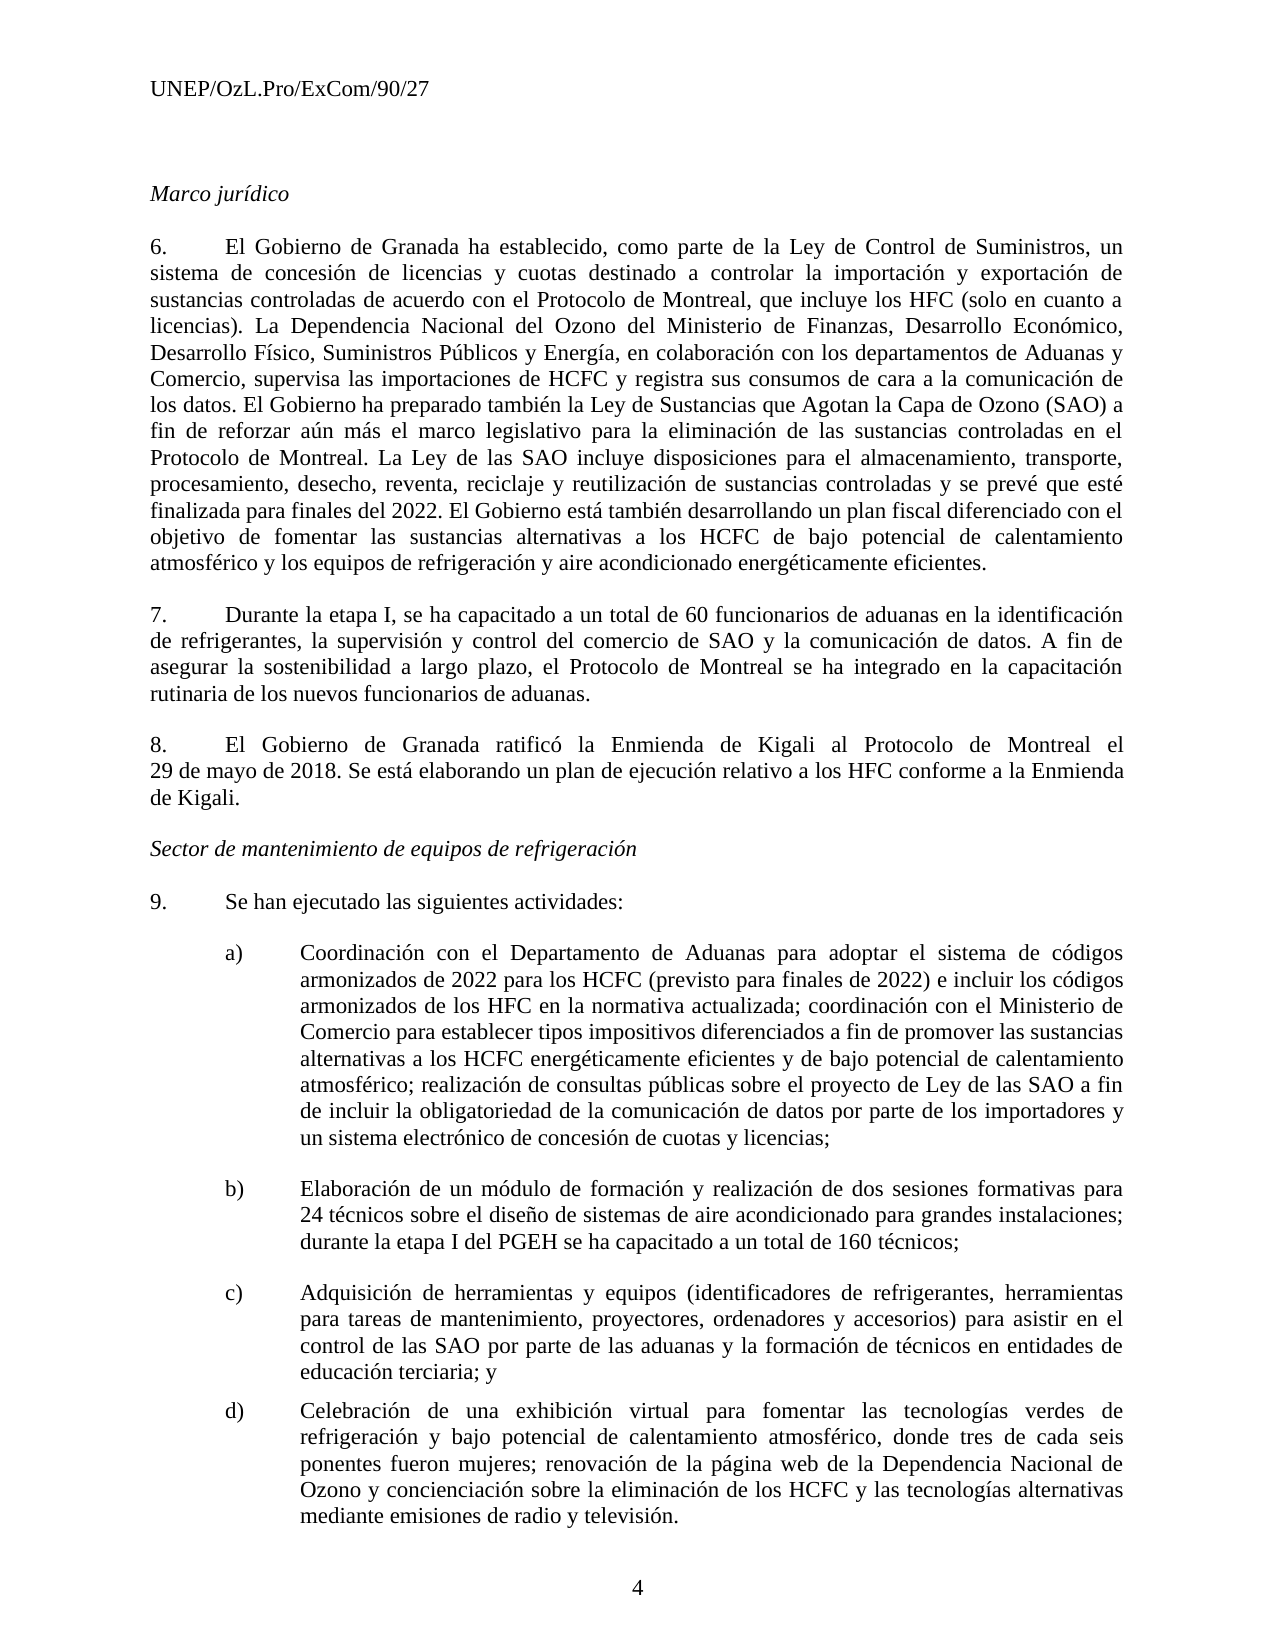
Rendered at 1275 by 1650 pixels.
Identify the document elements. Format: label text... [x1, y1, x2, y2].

subtitle Adquisición de herramientas y equipos (identificadores de refrigerantes, herramientas para tareas de mantenimiento, proyectores, ordenadores y accesorios) para asistir en el control de las SAO por parte de las aduanas y la formación de técnicos en entidades de educación terciaria; y [225, 1279, 1125, 1384]
subtitle El Gobierno de Granada ratificó la Enmienda de Kigali al Protocolo de Montreal el 29 de mayo de 2018. Se está elaborando un plan de ejecución relativo a los HFC conforme a la Enmienda de Kigali. [150, 731, 1125, 810]
subtitle El Gobierno de Granada ha establecido, como parte de la Ley de Control de Suministros, un sistema de concesión de licencias y cuotas destinado a controlar la importación y exportación de sustancias controladas de acuerdo con el Protocolo de Montreal, que incluye los HFC (solo en cuanto a licencias). La Dependencia Nacional del Ozono del Ministerio de Finanzas, Desarrollo Económico, Desarrollo Físico, Suministros Públicos y Energía, en colaboración con los departamentos de Aduanas y Comercio, supervisa las importaciones de HCFC y registra sus consumos de cara a la comunicación de los datos. El Gobierno ha preparado también la Ley de Sustancias que Agotan la Capa de Ozono (SAO) a fin de reforzar aún más el marco legislativo para la eliminación de las sustancias controladas en el Protocolo de Montreal. La Ley de las SAO incluye disposiciones para el almacenamiento, transporte, procesamiento, desecho, reventa, reciclaje y reutilización de sustancias controladas y se prevé que esté finalizada para finales del 2022. El Gobierno está también desarrollando un plan fiscal diferenciado con el objetivo de fomentar las sustancias alternativas a los HCFC de bajo potencial de calentamiento atmosférico y los equipos de refrigeración y aire acondicionado energéticamente eficientes. [150, 233, 1125, 576]
subtitle Celebración de una exhibición virtual para fomentar las tecnologías verdes de refrigeración y bajo potencial de calentamiento atmosférico, donde tres de cada seis ponentes fueron mujeres; renovación de la página web de la Dependencia Nacional de Ozono y concienciación sobre la eliminación de los HCFC y las tecnologías alternativas mediante emisiones de radio y televisión. [225, 1397, 1125, 1529]
subtitle Se han ejecutado las siguientes actividades: [150, 888, 1125, 914]
text Marco jurídico [150, 180, 1125, 207]
text Sector de mantenimiento de equipos de refrigeración [150, 835, 1125, 862]
subtitle Coordinación con el Departamento de Aduanas para adoptar el sistema de códigos armonizados de 2022 para los HCFC (previsto para finales de 2022) e incluir los códigos armonizados de los HFC en la normativa actualizada; coordinación con el Ministerio de Comercio para establecer tipos impositivos diferenciados a fin de promover las sustancias alternativas a los HCFC energéticamente eficientes y de bajo potencial de calentamiento atmosférico; realización de consultas públicas sobre el proyecto de Ley de las SAO a fin de incluir la obligatoriedad de la comunicación de datos por parte de los importadores y un sistema electrónico de concesión de cuotas y licencias; [225, 939, 1125, 1150]
subtitle Durante la etapa I, se ha capacitado a un total de 60 funcionarios de aduanas en la identificación de refrigerantes, la supervisión y control del comercio de SAO y la comunicación de datos. A fin de asegurar la sostenibilidad a largo plazo, el Protocolo de Montreal se ha integrado en la capacitación rutinaria de los nuevos funcionarios de aduanas. [150, 601, 1125, 706]
subtitle Elaboración de un módulo de formación y realización de dos sesiones formativas para 24 técnicos sobre el diseño de sistemas de aire acondicionado para grandes instalaciones; durante la etapa I del PGEH se ha capacitado a un total de 160 técnicos; [225, 1175, 1125, 1254]
